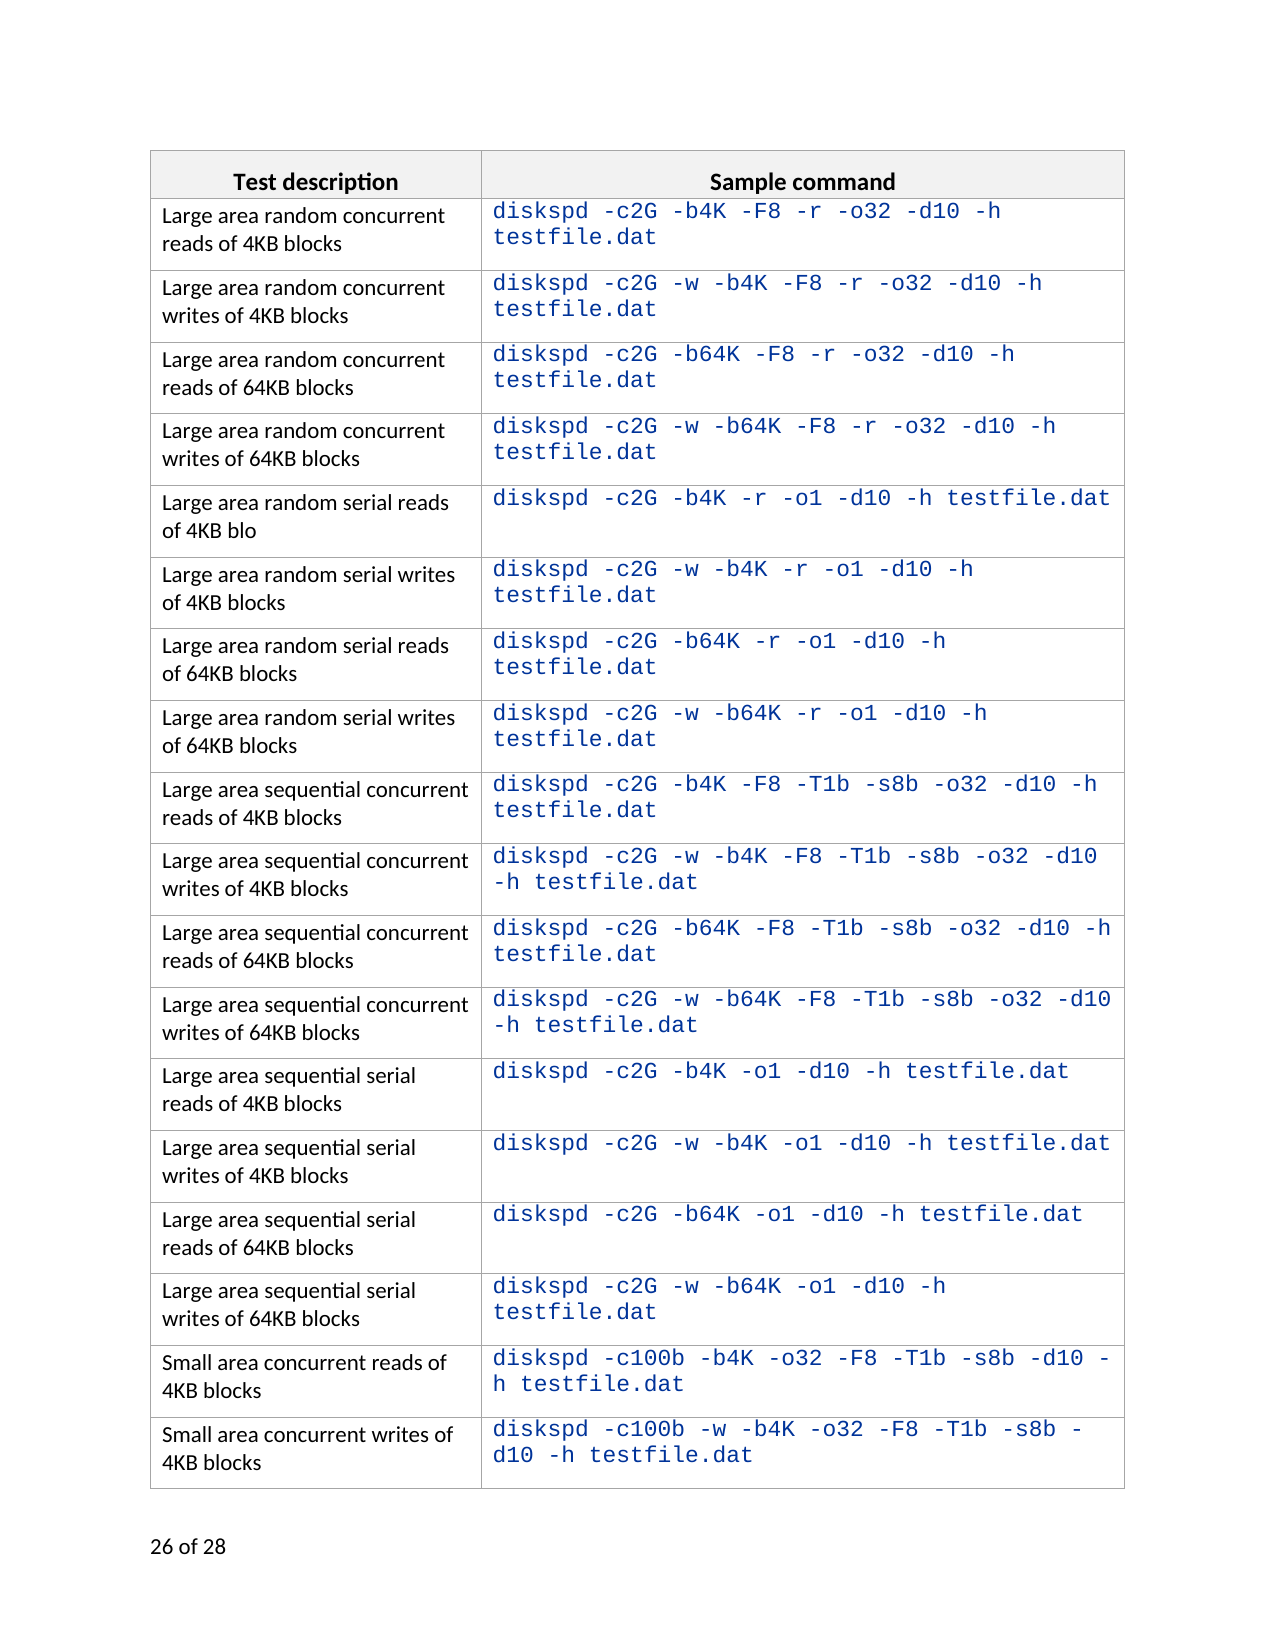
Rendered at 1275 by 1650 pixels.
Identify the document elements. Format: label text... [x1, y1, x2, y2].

table_cell Large area random serial writes of 4KB blocks [151, 558, 481, 628]
table_cell diskspd -c2G -w -b64K -F8 -r -o32 -d10 -h testfile.dat [482, 414, 1124, 485]
table_cell Large area sequential concurrent reads of 4KB blocks [151, 773, 481, 843]
table_cell diskspd -c2G -w -b4K -F8 -T1b -s8b -o32 -d10 -h testfile.dat [482, 844, 1124, 915]
table_cell diskspd -c100b -w -b4K -o32 -F8 -T1b -s8b -d10 -h testfile.dat [482, 1418, 1124, 1488]
table_cell diskspd -c2G -w -b64K -r -o1 -d10 -h testfile.dat [482, 701, 1124, 772]
table_cell diskspd -c2G -b64K -F8 -T1b -s8b -o32 -d10 -h testfile.dat [482, 916, 1124, 987]
table_cell Large area random serial reads of 64KB blocks [151, 629, 481, 700]
table_cell Large area sequential serial writes of 4KB blocks [151, 1131, 481, 1202]
table_cell Large area random concurrent writes of 64KB blocks [151, 414, 481, 485]
table_cell diskspd -c100b -b4K -o32 -F8 -T1b -s8b -d10 -h testfile.dat [482, 1346, 1124, 1417]
table_cell Large area sequential concurrent writes of 4KB blocks [151, 844, 481, 915]
table_cell Large area sequential serial writes of 64KB blocks [151, 1274, 481, 1345]
table_cell Large area random concurrent reads of 64KB blocks [151, 343, 481, 413]
table_cell diskspd -c2G -b4K -F8 -r -o32 -d10 -h testfile.dat [482, 199, 1124, 270]
table_cell diskspd -c2G -b64K -r -o1 -d10 -h testfile.dat [482, 629, 1124, 700]
table_cell diskspd -c2G -w -b64K -F8 -T1b -s8b -o32 -d10 -h testfile.dat [482, 988, 1124, 1058]
table_cell diskspd -c2G -w -b4K -F8 -r -o32 -d10 -h testfile.dat [482, 271, 1124, 342]
table_cell Large area random serial writes of 64KB blocks [151, 701, 481, 772]
table_header Sample command [482, 151, 1124, 198]
table_cell diskspd -c2G -w -b64K -o1 -d10 -h testfile.dat [482, 1274, 1124, 1345]
table_cell diskspd -c2G -w -b4K -r -o1 -d10 -h testfile.dat [482, 558, 1124, 628]
table_cell Large area sequential concurrent writes of 64KB blocks [151, 988, 481, 1058]
table_cell Large area random serial reads of 4KB blo [151, 486, 481, 557]
table_cell Large area sequential serial reads of 4KB blocks [151, 1059, 481, 1130]
table_header Test description [151, 151, 481, 198]
table_cell diskspd -c2G -b4K -F8 -T1b -s8b -o32 -d10 -h testfile.dat [482, 773, 1124, 843]
table_cell diskspd -c2G -b4K -r -o1 -d10 -h testfile.dat [482, 486, 1124, 557]
table_cell Large area random concurrent reads of 4KB blocks [151, 199, 481, 270]
table_cell Large area random concurrent writes of 4KB blocks [151, 271, 481, 342]
table_cell diskspd -c2G -b4K -o1 -d10 -h testfile.dat [482, 1059, 1124, 1130]
table_cell diskspd -c2G -b64K -F8 -r -o32 -d10 -h testfile.dat [482, 343, 1124, 413]
table_cell Small area concurrent reads of 4KB blocks [151, 1346, 481, 1417]
table_cell Large area sequential serial reads of 64KB blocks [151, 1203, 481, 1273]
table_cell Small area concurrent writes of 4KB blocks [151, 1418, 481, 1488]
table_cell diskspd -c2G -b64K -o1 -d10 -h testfile.dat [482, 1203, 1124, 1273]
table_cell diskspd -c2G -w -b4K -o1 -d10 -h testfile.dat [482, 1131, 1124, 1202]
table_cell Large area sequential concurrent reads of 64KB blocks [151, 916, 481, 987]
